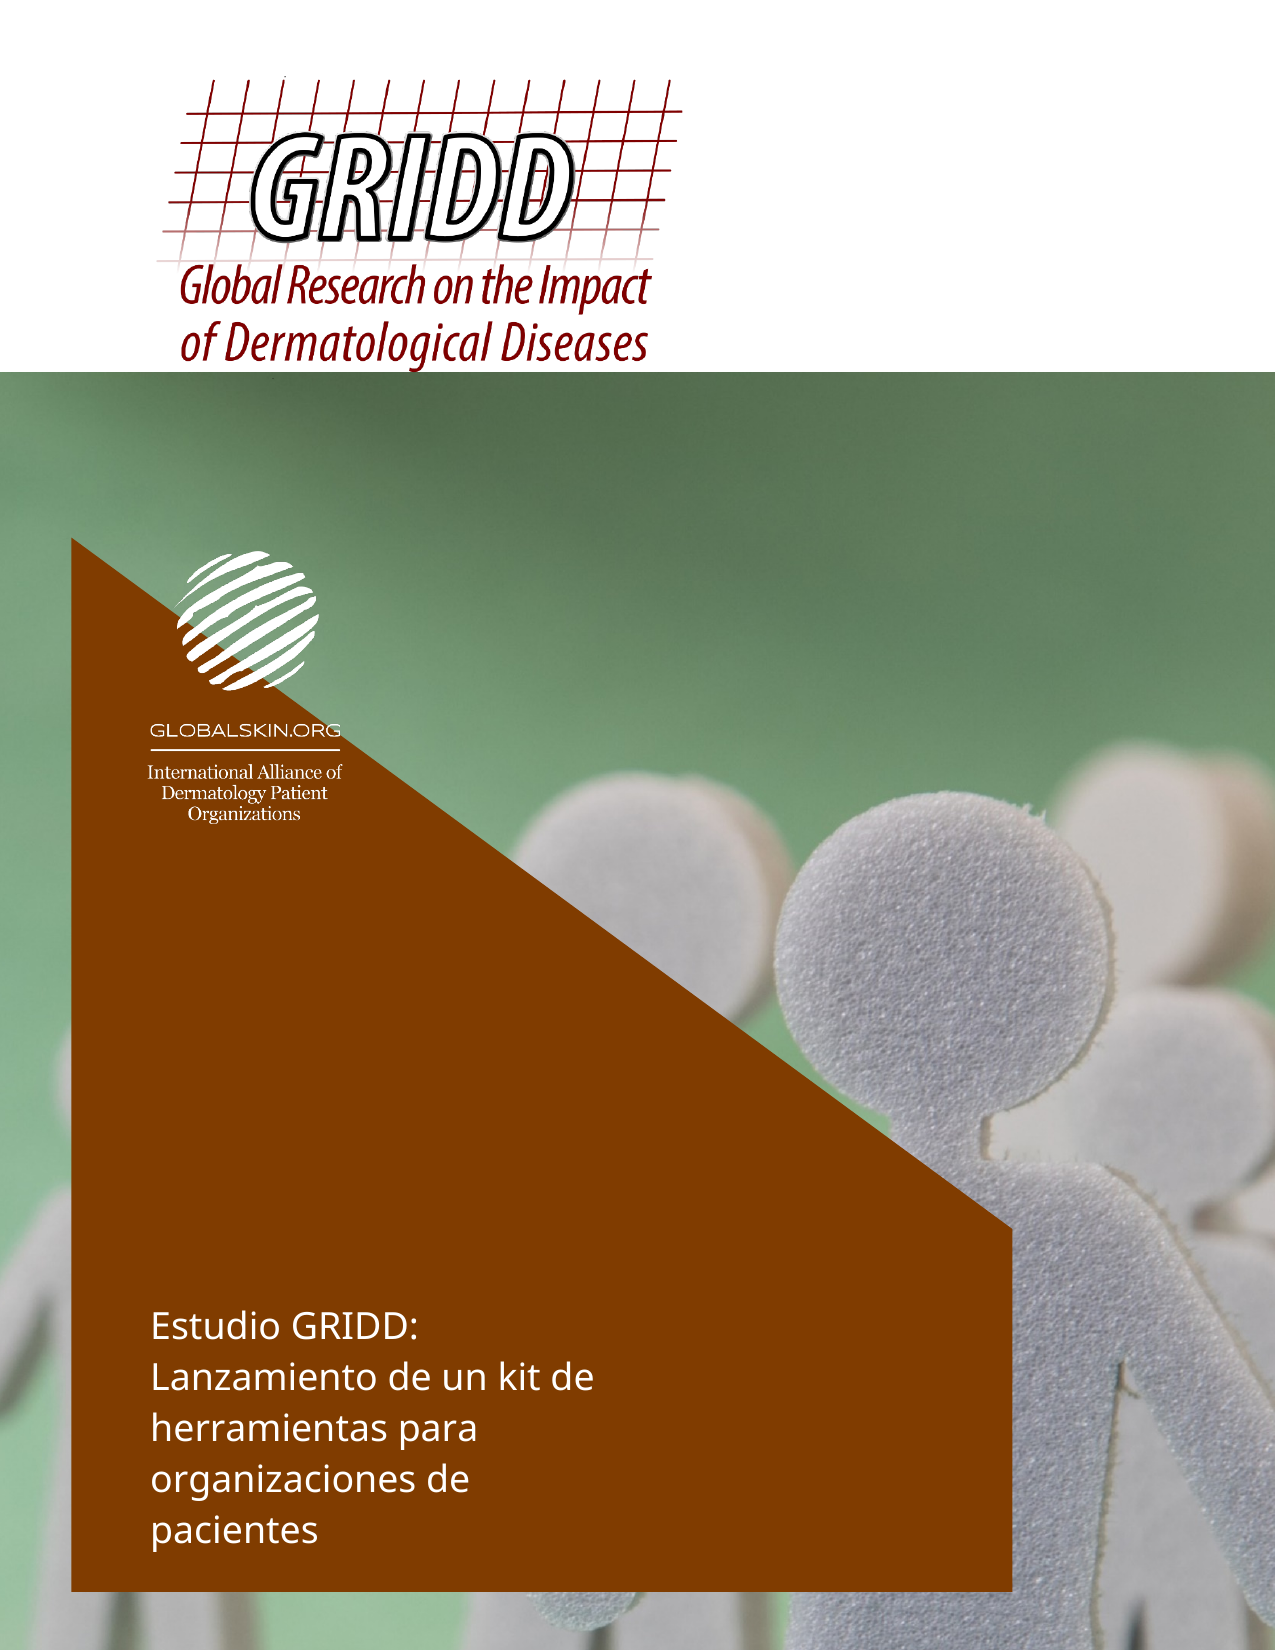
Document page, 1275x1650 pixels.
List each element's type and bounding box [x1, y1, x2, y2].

table_cell [150, 373, 637, 1299]
table_cell [637, 1299, 1124, 1575]
table_header [150, 89, 1124, 373]
table_cell [150, 1299, 637, 1575]
picture [0, 372, 1275, 1650]
table_cell [637, 373, 1124, 1299]
picture [150, 76, 683, 89]
